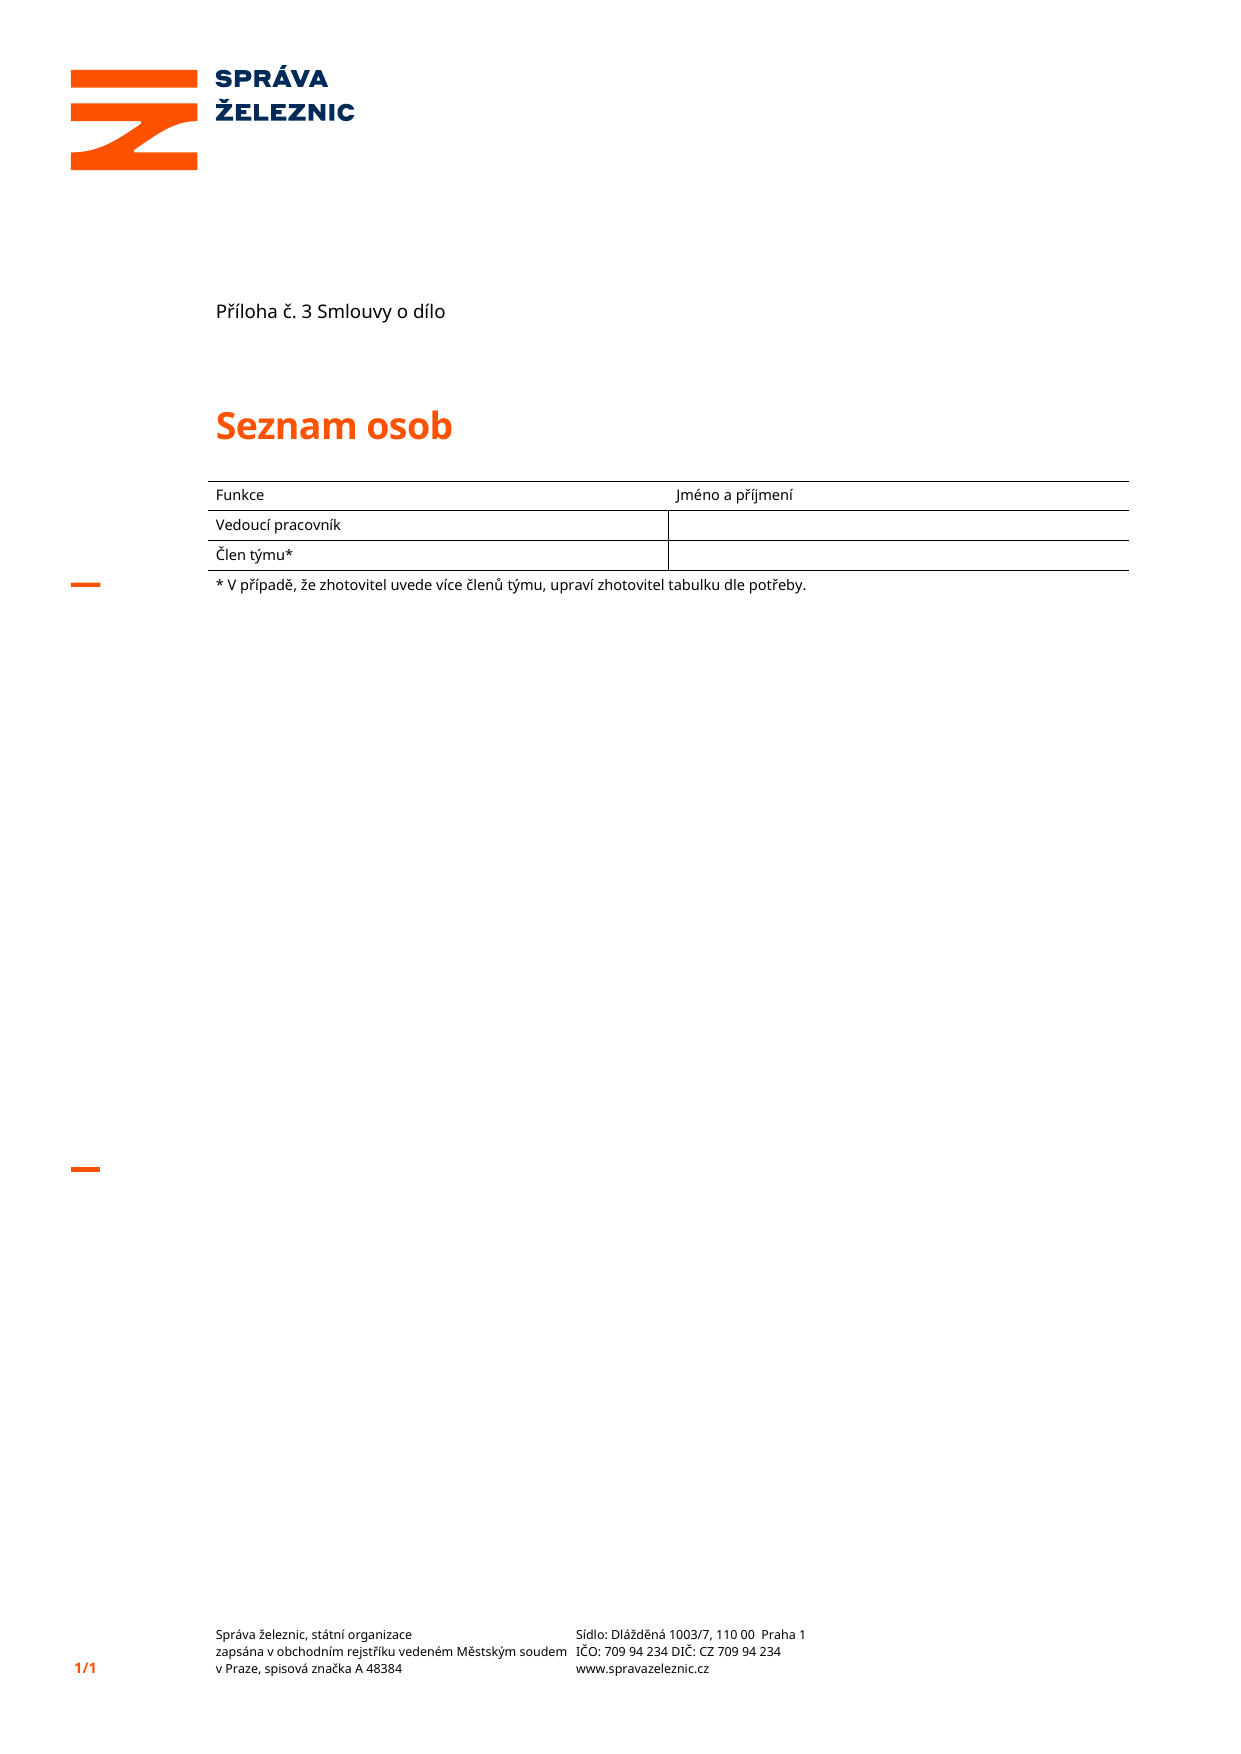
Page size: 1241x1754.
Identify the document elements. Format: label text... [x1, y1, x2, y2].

table_cell [669, 511, 1128, 540]
table_cell [669, 541, 1128, 570]
text Seznam osob [216, 399, 1122, 450]
text Příloha č. 3 Smlouvy o dílo [216, 298, 1122, 324]
table_cell * V případě, že zhotovitel uvede více členů týmu, upraví zhotovitel tabulku dle potřeby. [208, 571, 1128, 600]
table_cell Člen týmu* [208, 541, 668, 570]
table_cell Vedoucí pracovník [208, 511, 668, 540]
table_header Funkce [208, 482, 668, 510]
table_header Jméno a příjmení [668, 482, 1128, 510]
